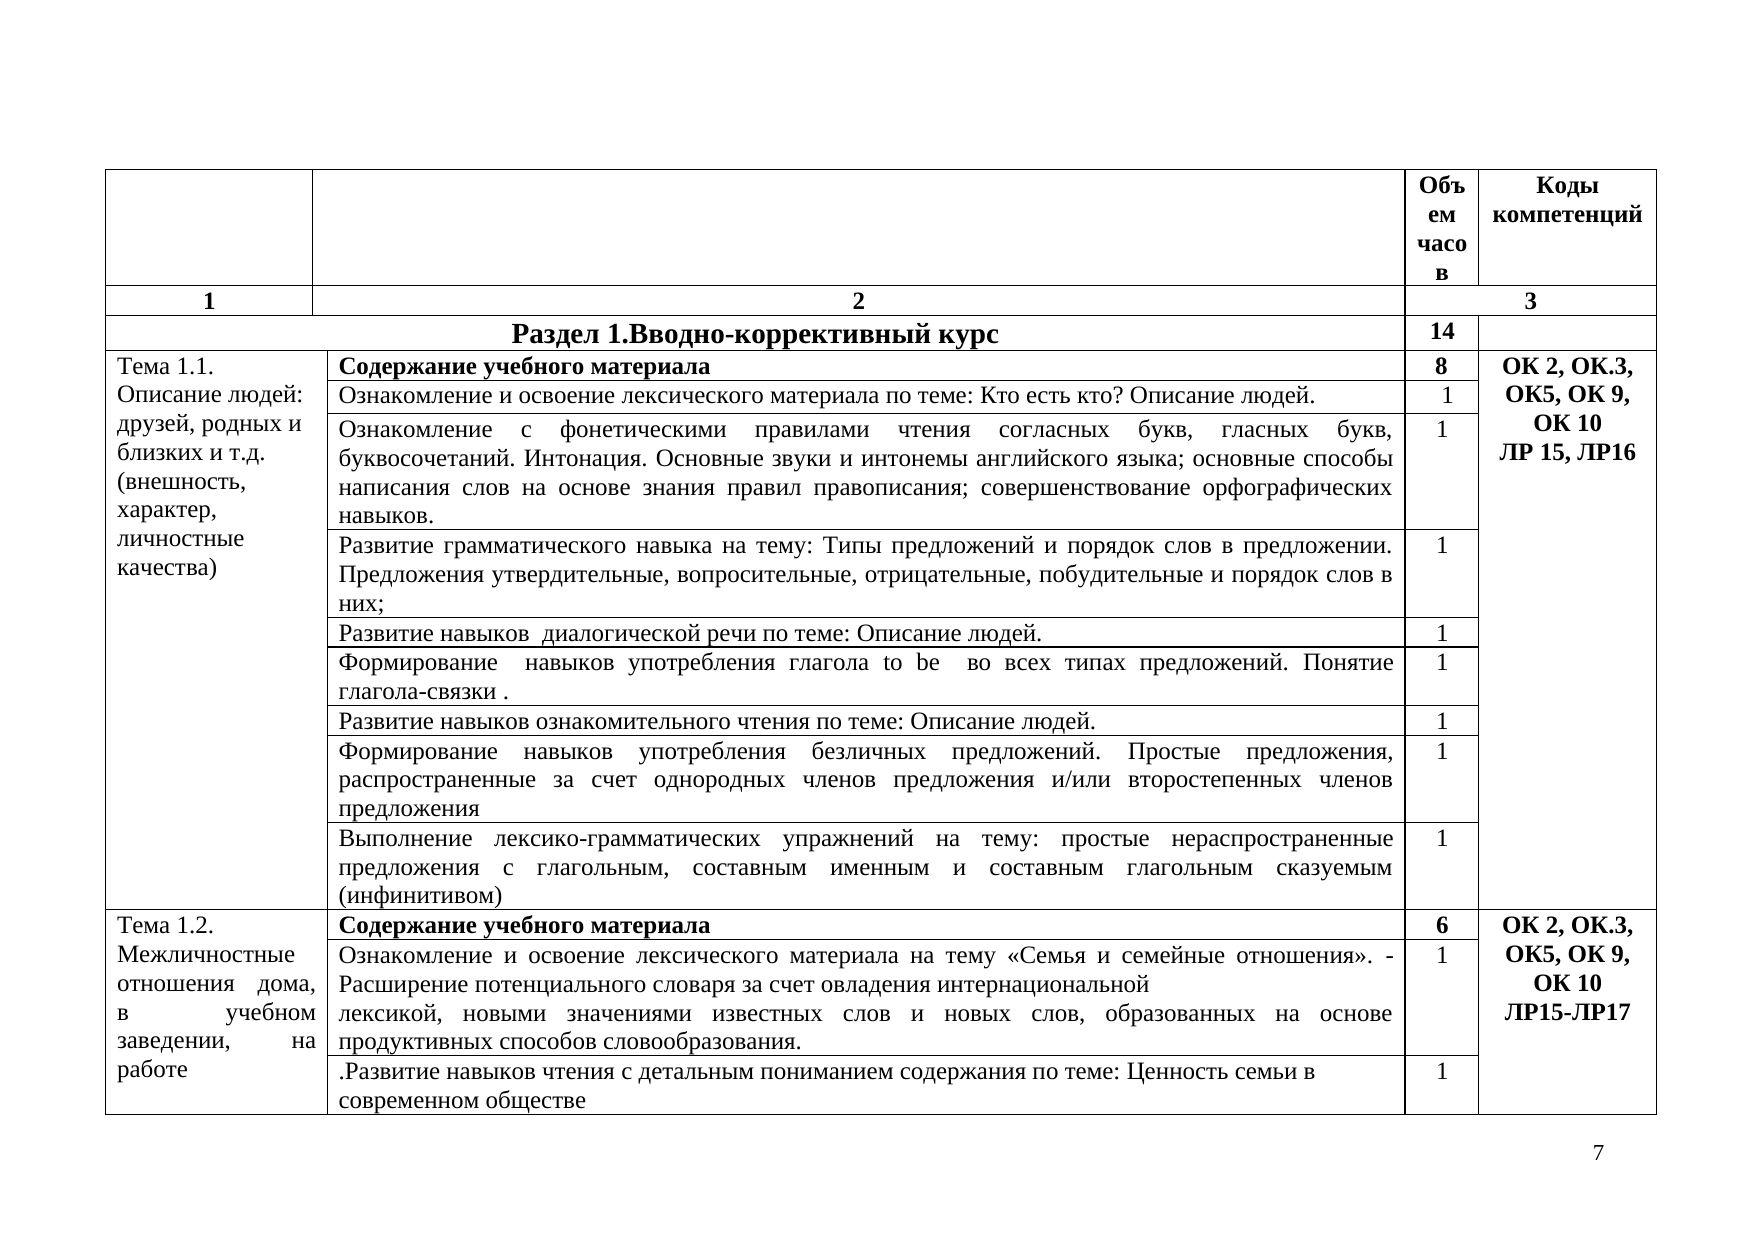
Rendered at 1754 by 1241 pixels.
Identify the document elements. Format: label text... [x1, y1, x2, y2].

table_cell 1 [1406, 381, 1478, 413]
table_cell 1 [1406, 706, 1478, 735]
table_cell 2 [313, 286, 1404, 315]
table_cell Раздел 1.Вводно-коррективный курс [106, 316, 1404, 350]
table_cell 8 [1406, 351, 1478, 379]
table_header [313, 170, 1404, 285]
table_cell Выполнение лексико-грамматических упражнений на тему: простые нераспространенные предложения с глагольным, составным именным и составным глагольным сказуемым (инфинитивом) [328, 823, 1404, 909]
table_cell .Развитие навыков чтения с детальным пониманием содержания по теме: Ценность семьи в современном обществе [328, 1056, 1404, 1114]
table_cell 14 [1406, 316, 1478, 350]
table_cell Содержание учебного материала [328, 910, 1404, 939]
table_cell Тема 1.1. Описание людей: друзей, родных и близких и т.д. (внешность, характер, личностные качества) [106, 351, 327, 909]
table_cell Содержание учебного материала [328, 351, 1404, 379]
table_cell Формирование навыков употребления безличных предложений. Простые предложения, распространенные за счет однородных членов предложения и/или второстепенных членов предложения [328, 736, 1404, 822]
table_cell Ознакомление с фонетическими правилами чтения согласных букв, гласных букв, буквосочетаний. Интонация. Основные звуки и интонемы английского языка; основные способы написания слов на основе знания правил правописания; совершенствование орфографических навыков. [328, 414, 1404, 529]
table_cell 1 [1406, 648, 1478, 705]
table_cell 1 [1406, 823, 1478, 909]
table_cell 1 [106, 286, 312, 315]
table_cell Формирование навыков употребления глагола to be во всех типах предложений. Понятие глагола-связки . [328, 648, 1404, 705]
table_cell ОК 2, ОК.3, ОК5, ОК 9, ОК 10 ЛР15-ЛР17 [1479, 910, 1656, 1114]
table_cell 1 [1406, 618, 1478, 646]
table_cell Тема 1.2. Межличностные отношения дома, в учебном заведении, на работе [106, 910, 327, 1114]
table_cell 1 [1406, 736, 1478, 822]
table_cell 1 [1406, 414, 1478, 529]
table_cell ОК 2, ОК.3, ОК5, ОК 9, ОК 10 ЛР 15, ЛР16 [1479, 351, 1656, 909]
table_cell 1 [1406, 530, 1478, 617]
table_cell Ознакомление и освоение лексического материала по теме: Кто есть кто? Описание людей. [328, 381, 1404, 413]
table_cell Ознакомление и освоение лексического материала на тему «Семья и семейные отношения». - Расширение потенциального словаря за счет овладения интернациональной лексикой, новыми значениями известных слов и новых слов, образованных на основе продуктивных способов словообразования. [328, 940, 1404, 1055]
table_cell 1 [1406, 940, 1478, 1055]
table_cell Развитие навыков диалогической речи по теме: Описание людей. [328, 618, 1404, 646]
table_cell 6 [1406, 910, 1478, 939]
table_header Коды компетенций [1479, 170, 1656, 285]
table_header Объем часов [1406, 170, 1478, 285]
table_cell Развитие навыков ознакомительного чтения по теме: Описание людей. [328, 706, 1404, 735]
table_cell [1479, 316, 1656, 350]
table_header [106, 170, 312, 285]
table_cell 3 [1406, 286, 1656, 315]
table_cell Развитие грамматического навыка на тему: Типы предложений и порядок слов в предложении. Предложения утвердительные, вопросительные, отрицательные, побудительные и порядок слов в них; [328, 530, 1404, 617]
table_cell 1 [1406, 1056, 1478, 1114]
